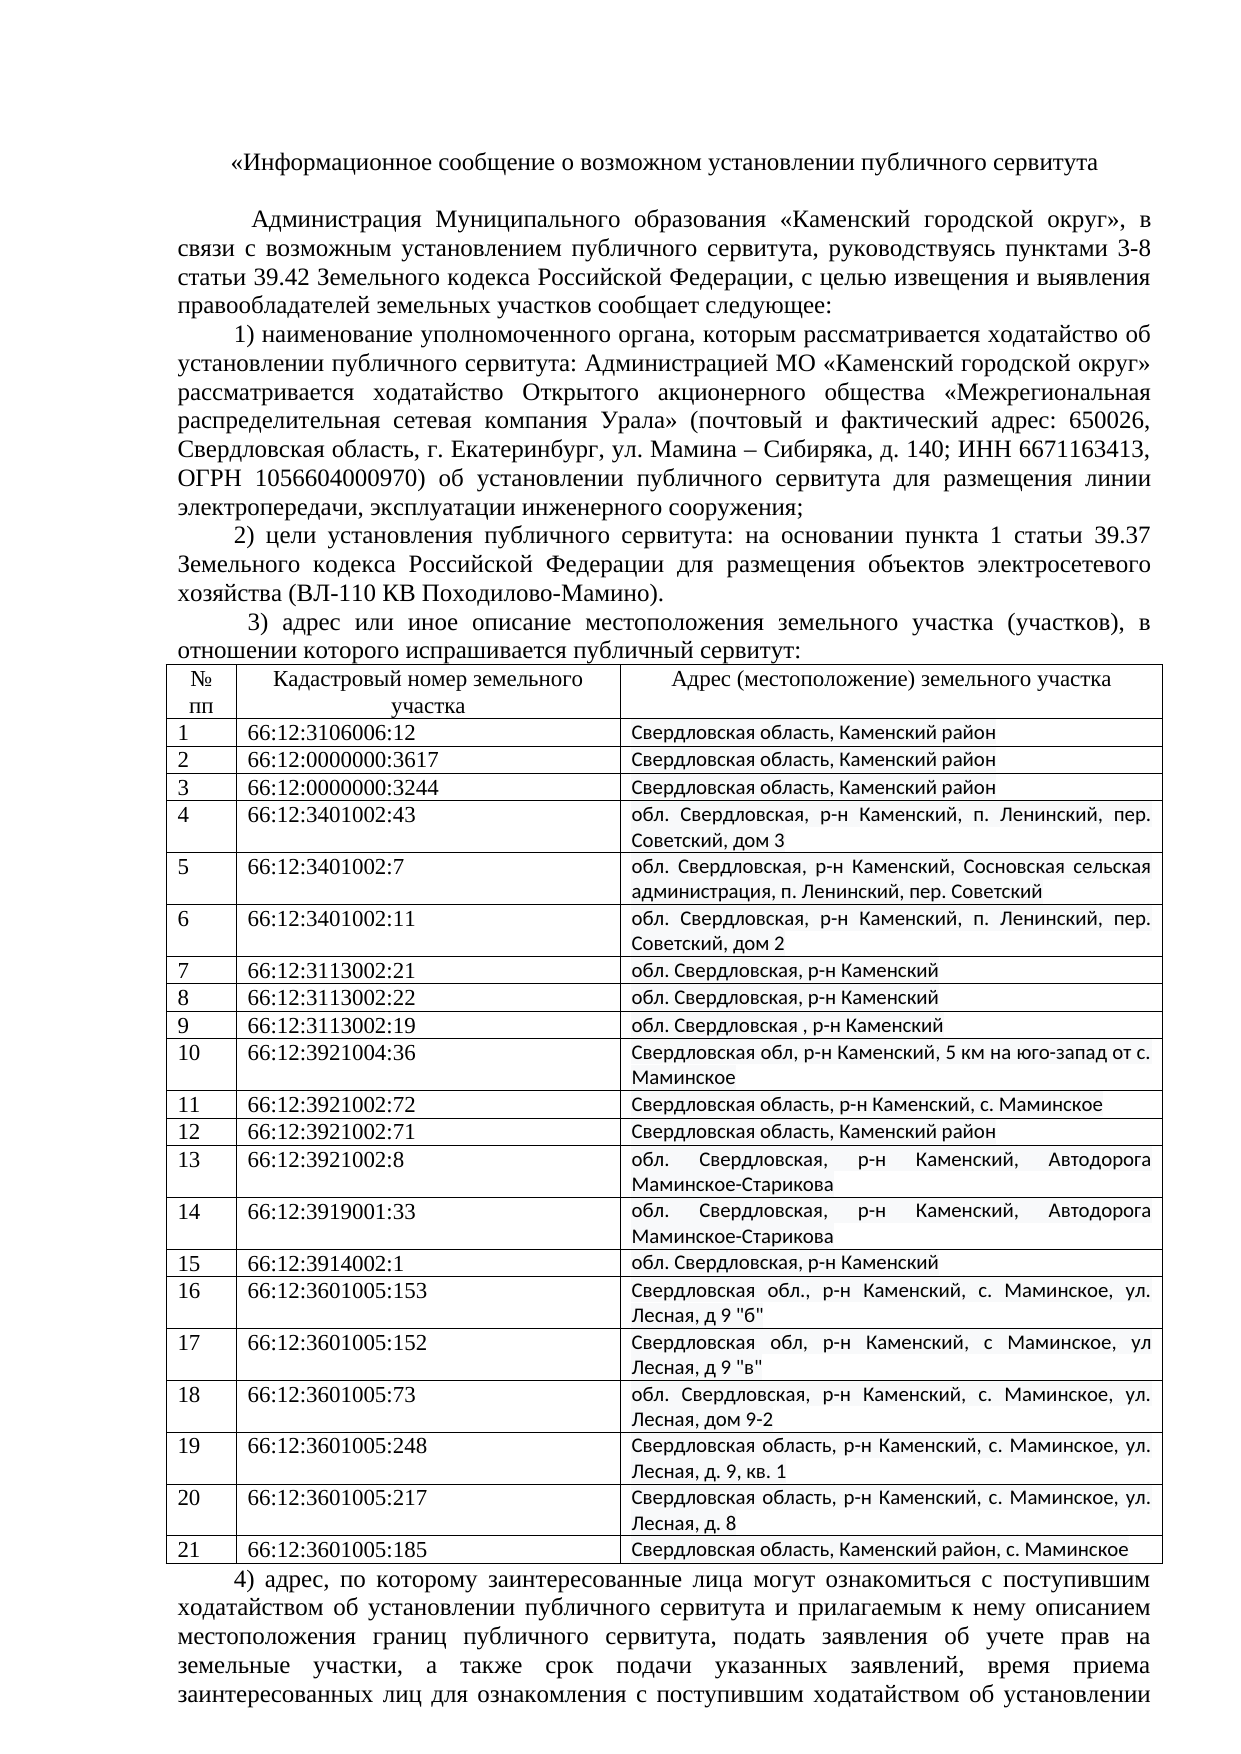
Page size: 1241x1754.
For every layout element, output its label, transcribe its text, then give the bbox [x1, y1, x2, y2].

table_cell 66:12:3401002:43 [237, 801, 620, 852]
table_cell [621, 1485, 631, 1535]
table_cell Свердловская область, Каменский район [621, 719, 1162, 746]
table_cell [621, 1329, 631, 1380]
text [177, 1564, 1152, 1707]
table_cell 9 [167, 1012, 236, 1038]
table_cell обл. Свердловская, р-н Каменский [621, 1250, 1162, 1276]
table_cell 5 [167, 853, 236, 904]
table_cell Свердловская обл, р-н Каменский, 5 км на юго-запад от с. Маминское [621, 1039, 1162, 1090]
table_cell 3 [167, 774, 236, 800]
table_cell Свердловская обл, р-н Каменский, с Маминское, ул Лесная, д 9 "в" [762, 1329, 1162, 1380]
table_cell 2 [167, 747, 236, 773]
table_cell 66:12:3921002:8 [237, 1146, 620, 1197]
table_cell 66:12:3921002:72 [237, 1091, 620, 1117]
text 3) адрес или иное описание местоположения земельного участка (участков), в отношении которого испрашивается публичный сервитут: [177, 607, 1152, 664]
text 2) цели установления публичного сервитута: на основании пункта 1 статьи 39.37 Земельного кодекса Российской Федерации для размещения объектов электросетевого хозяйства (ВЛ-110 КВ Походилово-Мамино). [177, 521, 1152, 607]
table_cell 66:12:3914002:1 [237, 1250, 620, 1276]
table_cell Свердловская область, р-н Каменский, с. Маминское, ул. Лесная, д. 9, кв. 1 [786, 1433, 1162, 1483]
table_cell 66:12:3601005:73 [237, 1381, 620, 1432]
table_cell 13 [167, 1146, 236, 1197]
table_cell обл. Свердловская, р-н Каменский, п. Ленинский, пер. Советский, дом 3 [785, 801, 1162, 852]
table_cell обл. Свердловская , р-н Каменский [621, 1012, 1162, 1038]
table_cell 20 [167, 1485, 236, 1535]
table_cell Свердловская область, р-н Каменский, с. Маминское, ул. Лесная, д. 8 [736, 1485, 1162, 1535]
table_cell обл. Свердловская, р-н Каменский, Автодорога Маминское-Старикова [834, 1146, 1162, 1197]
table_cell 6 [167, 905, 236, 956]
table_cell 19 [167, 1433, 236, 1483]
table_cell Свердловская область, р-н Каменский, с. Маминское [621, 1091, 1162, 1117]
table_cell Свердловская обл., р-н Каменский, с. Маминское, ул. Лесная, д 9 "б" [621, 1277, 1162, 1328]
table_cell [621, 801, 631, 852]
table_cell 66:12:0000000:3244 [237, 774, 620, 800]
table_cell Свердловская область, Каменский район [621, 747, 1162, 773]
table_cell Свердловская область, Каменский район, с. Маминское [621, 1536, 1162, 1563]
table_cell 12 [167, 1119, 236, 1145]
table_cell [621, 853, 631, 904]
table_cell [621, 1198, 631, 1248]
table_cell 66:12:3919001:33 [237, 1198, 620, 1248]
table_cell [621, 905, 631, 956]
table_cell Свердловская область, Каменский район [621, 774, 1162, 800]
table_header № пп [167, 665, 236, 718]
table_cell 21 [167, 1536, 236, 1563]
table_cell 14 [167, 1198, 236, 1248]
table_cell обл. Свердловская, р-н Каменский, с. Маминское, ул. Лесная, дом 9-2 [773, 1381, 1162, 1432]
table_cell Свердловская область, Каменский район [621, 1119, 1162, 1145]
table_cell 66:12:3113002:19 [237, 1012, 620, 1038]
table_cell 66:12:3921002:71 [237, 1119, 620, 1145]
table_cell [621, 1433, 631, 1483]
table_cell 66:12:3601005:152 [237, 1329, 620, 1380]
table_cell 66:12:3601005:248 [237, 1433, 620, 1483]
table_cell 66:12:3601005:217 [237, 1485, 620, 1535]
text «Информационное сообщение о возможном установлении публичного сервитута [177, 147, 1152, 176]
table_cell 66:12:3106006:12 [237, 719, 620, 746]
table_cell обл. Свердловская, р-н Каменский [621, 957, 1162, 983]
table_cell 1 [167, 719, 236, 746]
table_cell 66:12:0000000:3617 [237, 747, 620, 773]
table_cell 18 [167, 1381, 236, 1432]
table_cell 7 [167, 957, 236, 983]
table_header Кадастровый номер земельного участка [237, 665, 620, 718]
table_cell 66:12:3113002:22 [237, 984, 620, 1011]
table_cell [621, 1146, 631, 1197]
table_cell 66:12:3113002:21 [237, 957, 620, 983]
text 1) наименование уполномоченного органа, которым рассматривается ходатайство об установлении публичного сервитута: Администрацией МО «Каменский городской округ» рассматривается ходатайство Открытого акционерного общества «Межрегиональная распределительная сетевая компания Урала» (почтовый и фактический адрес: 650026, Свердловская область, г. Екатеринбург, ул. Мамина – Сибиряка, д. 140; ИНН 6671163413, ОГРН 1056604000970) об установлении публичного сервитута для размещения линии электропередачи, эксплуатации инженерного сооружения; [177, 319, 1152, 521]
table_cell 66:12:3601005:185 [237, 1536, 620, 1563]
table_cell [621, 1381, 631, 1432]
table_cell 66:12:3401002:11 [237, 905, 620, 956]
table_cell 66:12:3601005:153 [237, 1277, 620, 1328]
table_cell 15 [167, 1250, 236, 1276]
table_cell 4 [167, 801, 236, 852]
table_cell 16 [167, 1277, 236, 1328]
table_cell обл. Свердловская, р-н Каменский, Сосновская сельская администрация, п. Ленинский, пер. Советский [1043, 853, 1162, 904]
table_cell 8 [167, 984, 236, 1011]
table_cell 11 [167, 1091, 236, 1117]
table_cell обл. Свердловская, р-н Каменский, п. Ленинский, пер. Советский, дом 2 [785, 905, 1162, 956]
text Администрация Муниципального образования «Каменский городской округ», в связи с возможным установлением публичного сервитута, руководствуясь пунктами 3-8 статьи 39.42 Земельного кодекса Российской Федерации, с целью извещения и выявления правообладателей земельных участков сообщает следующее: [177, 204, 1152, 319]
table_cell 17 [167, 1329, 236, 1380]
table_cell 10 [167, 1039, 236, 1090]
table_cell 66:12:3921004:36 [237, 1039, 620, 1090]
table_header Адрес (местоположение) земельного участка [621, 665, 1162, 718]
table_cell обл. Свердловская, р-н Каменский [621, 984, 1162, 1011]
table_cell обл. Свердловская, р-н Каменский, Автодорога Маминское-Старикова [834, 1198, 1162, 1248]
table_cell 66:12:3401002:7 [237, 853, 620, 904]
